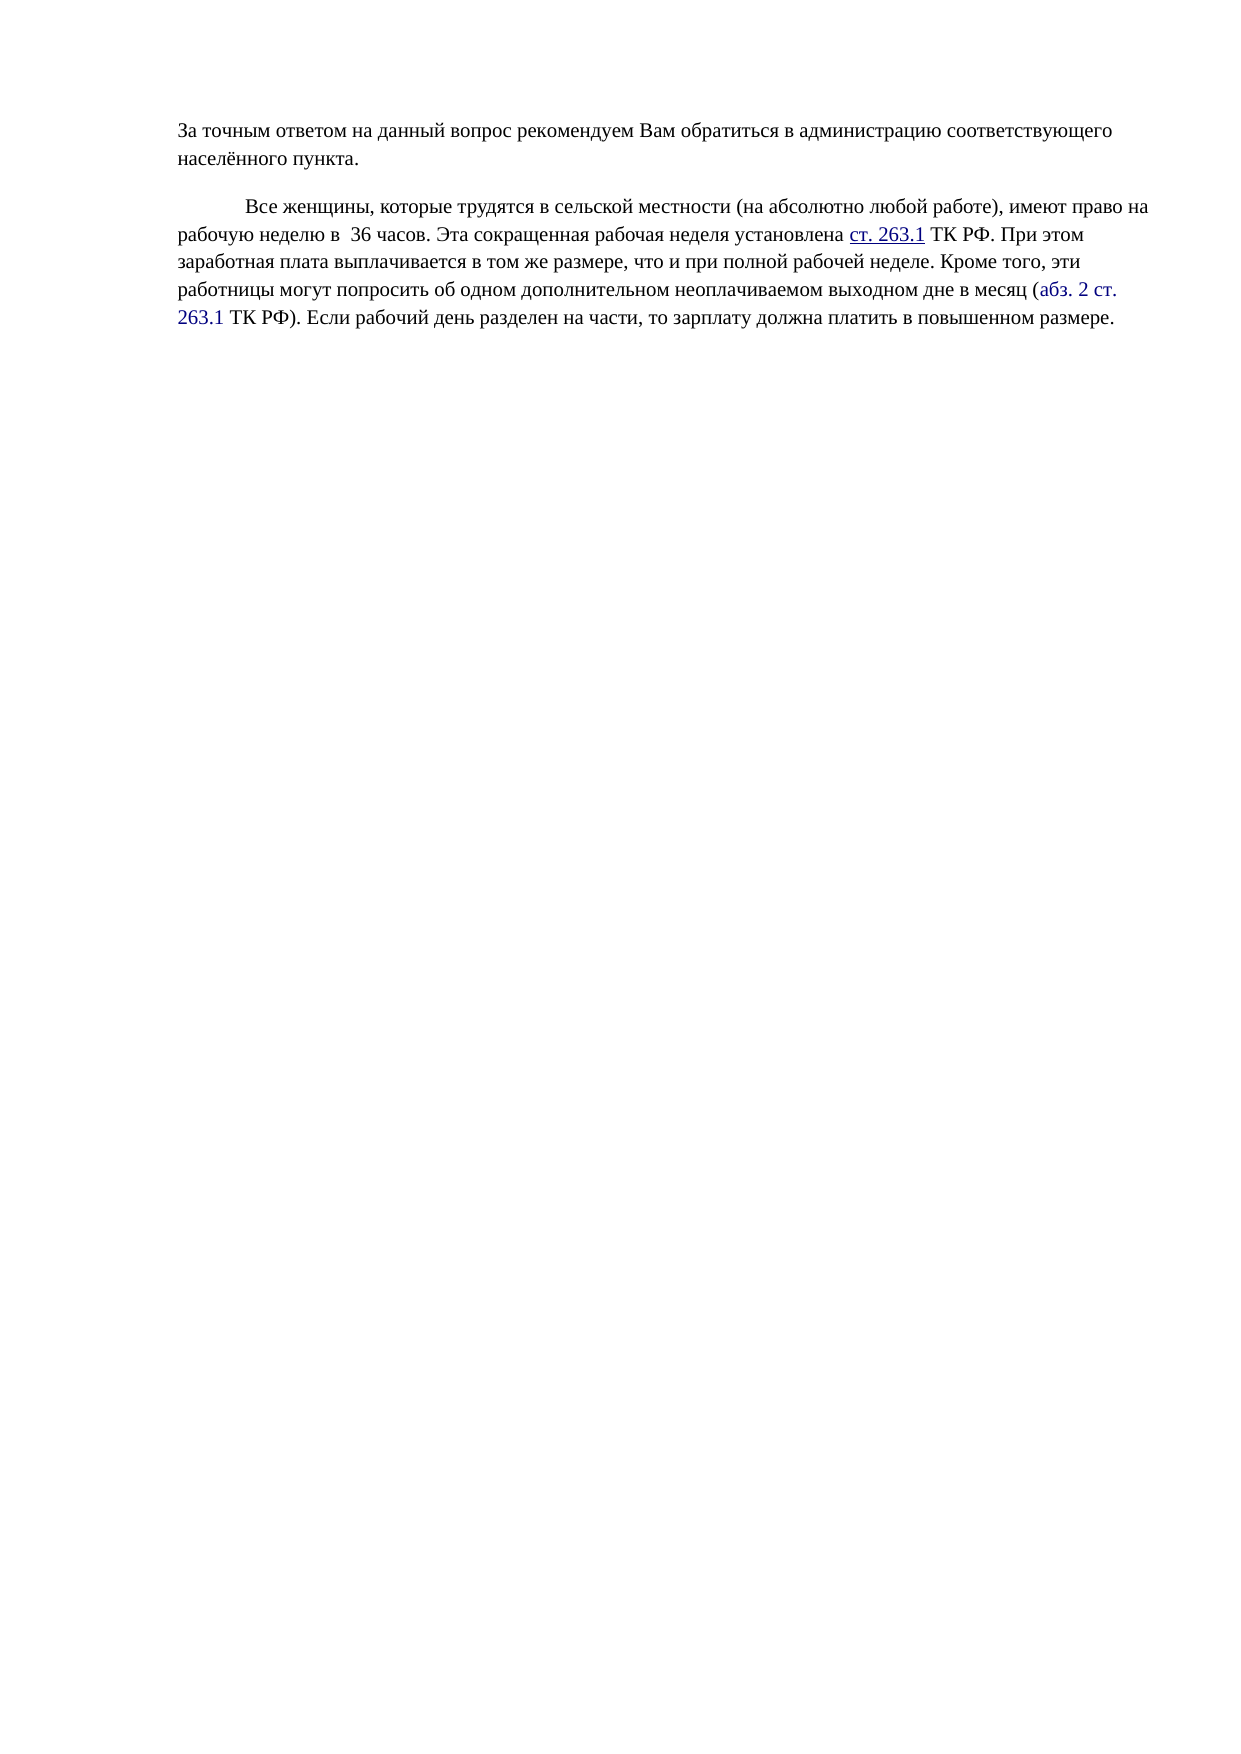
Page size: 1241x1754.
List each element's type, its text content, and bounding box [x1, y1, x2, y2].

text Все женщины, которые трудятся в сельской местности (на абсолютно любой работе), имеют право на рабочую неделю в 36 часов. Эта сокращенная рабочая неделя установлена ст. 263.1 ТК РФ. При этом заработная плата выплачивается в том же размере, что и при полной рабочей неделе. Кроме того, эти работницы могут попросить об одном дополнительном неоплачиваемом выходном дне в месяц (абз. 2 ст. 263.1 ТК РФ). Если рабочий день разделен на части, то зарплату должна платить в повышенном размере. [177, 194, 1152, 329]
text За точным ответом на данный вопрос рекомендуем Вам обратиться в администрацию соответствующего населённого пункта. [177, 118, 1152, 170]
